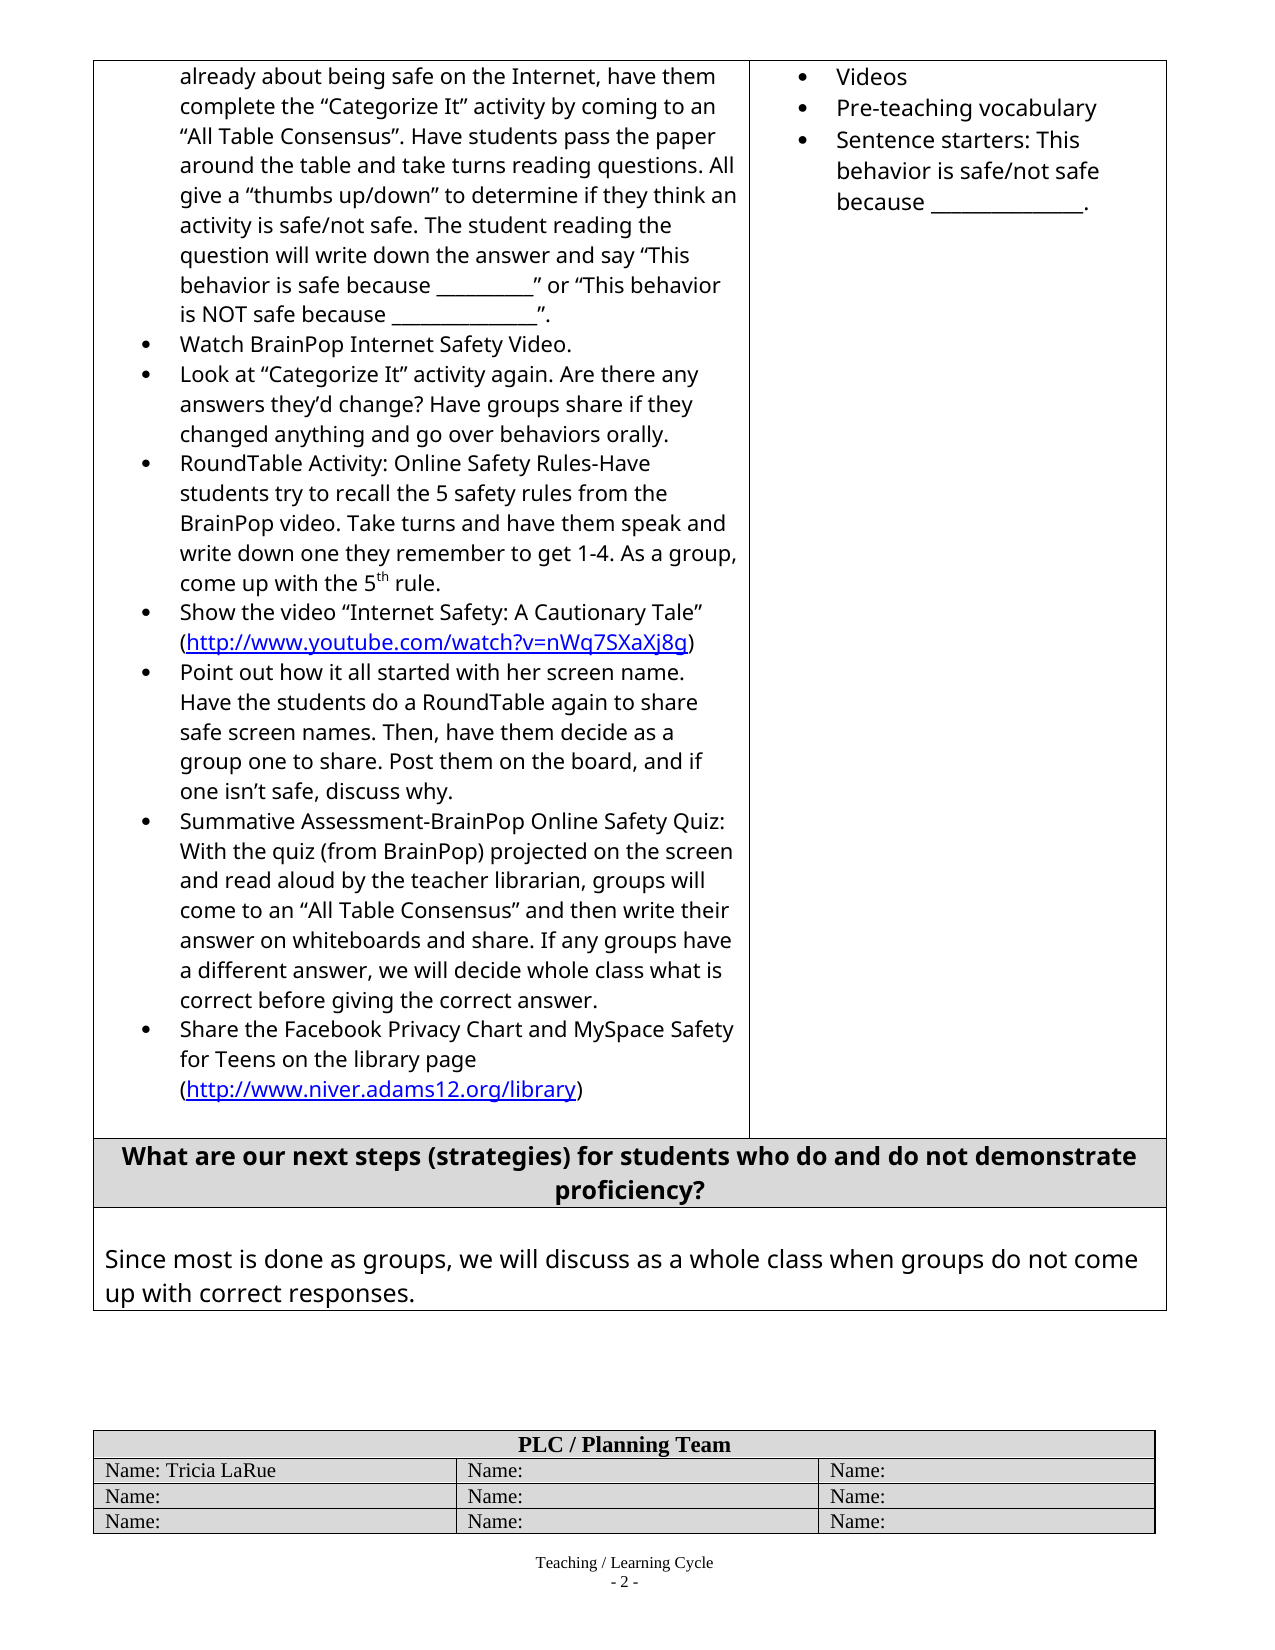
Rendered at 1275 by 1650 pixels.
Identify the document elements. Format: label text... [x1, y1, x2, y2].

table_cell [94, 61, 749, 1138]
table_cell Since most is done as groups, we will discuss as a whole class when groups do not come up with correct responses. [94, 1208, 1166, 1310]
table_cell What are our next steps (strategies) for students who do and do not demonstrate proficiency? [94, 1139, 1166, 1207]
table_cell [750, 61, 1166, 1138]
